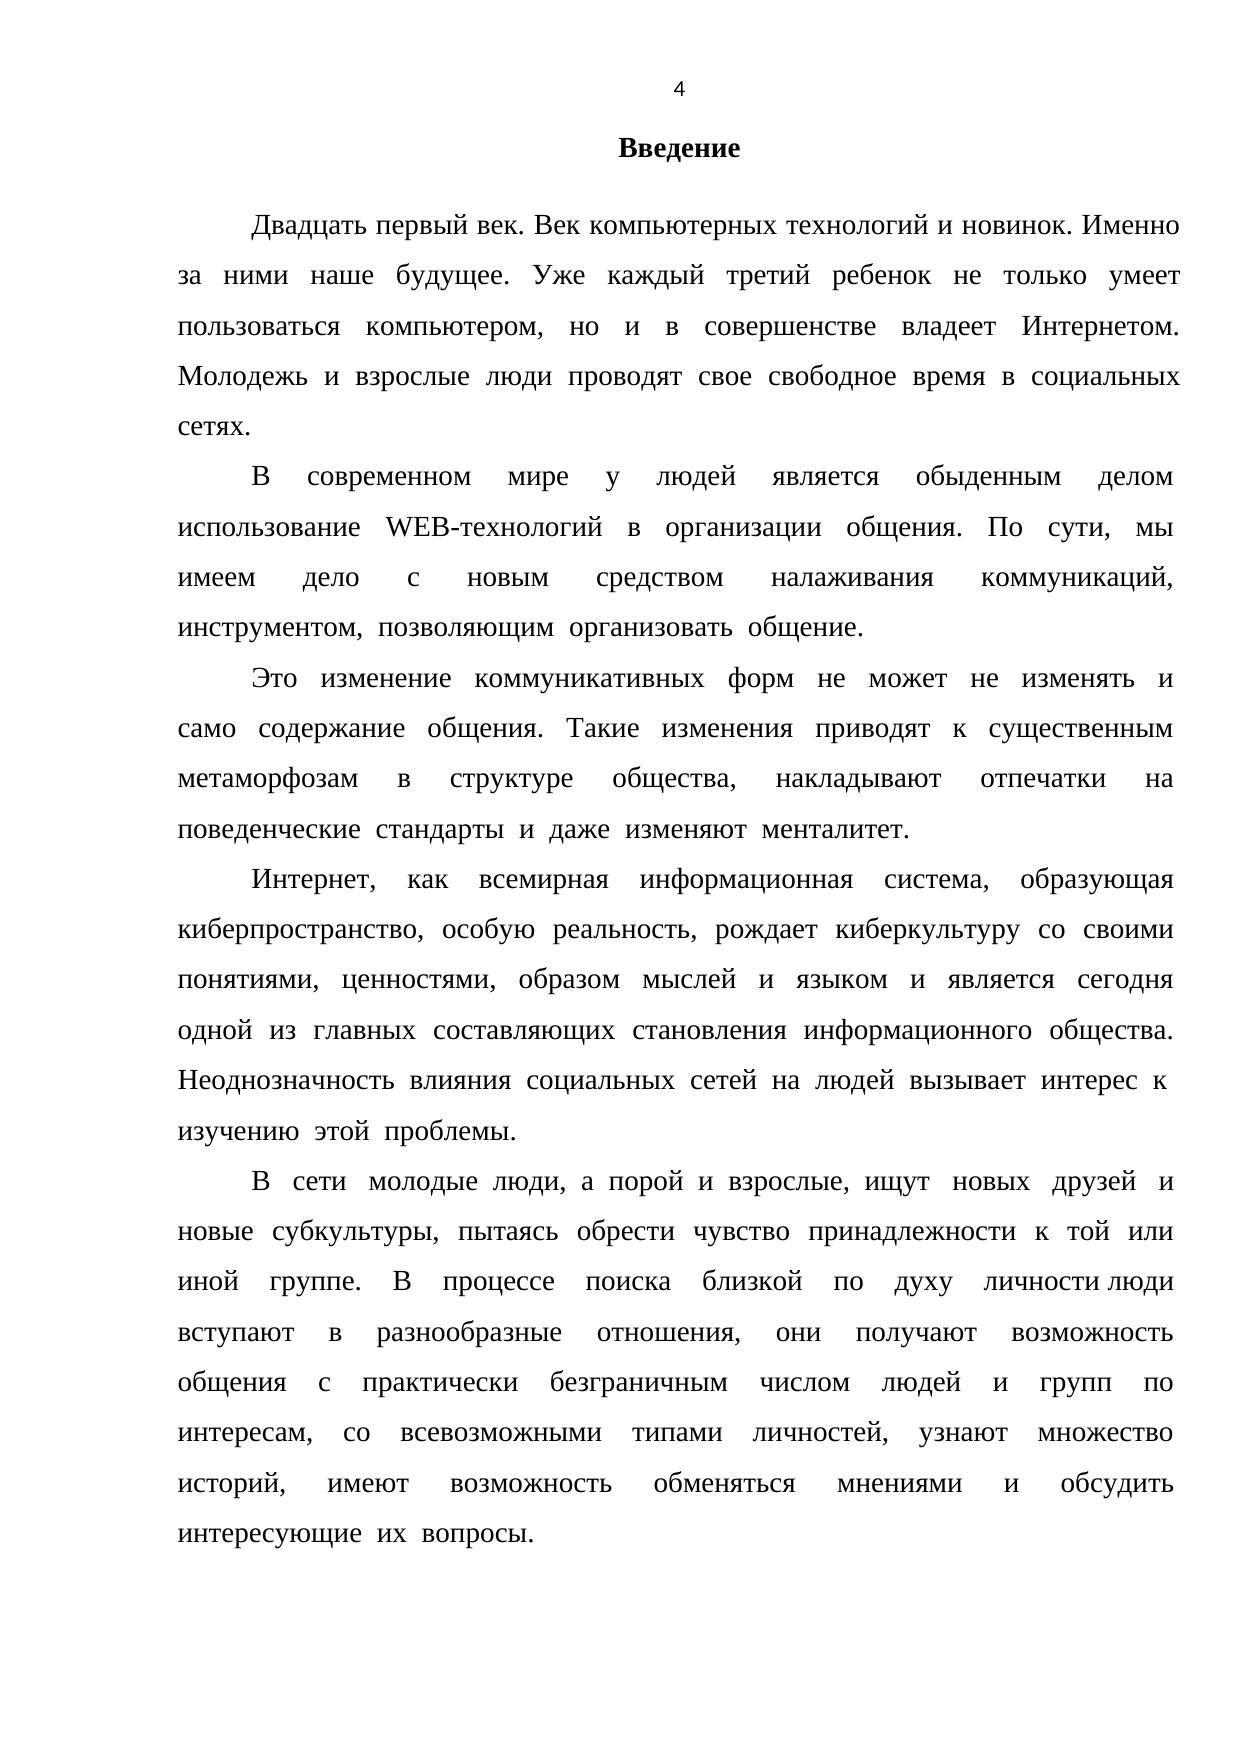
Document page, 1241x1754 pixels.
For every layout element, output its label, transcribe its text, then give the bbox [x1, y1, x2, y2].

text Введение [177, 130, 1181, 163]
text В современном мире у людей является обыденным делом использование WEB-технологий в организации общения. По сути, мы имеем дело с новым средством налаживания коммуникаций, инструментом, позволяющим организовать общение. [177, 458, 1181, 643]
text Это изменение коммуникативных форм не может не изменять и само содержание общения. Такие изменения приводят к существенным метаморфозам в структуре общества, накладывают отпечатки на поведенческие стандарты и даже изменяют менталитет. [177, 660, 1181, 844]
text Интернет, как всемирная информационная система, образующая киберпространство, особую реальность, рождает киберкультуру со своими понятиями, ценностями, образом мыслей и языком и является сегодня одной из главных составляющих становления информационного общества. Неоднозначность влияния социальных сетей на людей вызывает интерес к изучению этой проблемы. [177, 861, 1181, 1146]
text В сети молодые люди, а порой и взрослые, ищут новых друзей и новые субкультуры, пытаясь обрести чувство принадлежности к той или иной группе. В процессе поиска близкой по духу личности люди вступают в разнообразные отношения, они получают возможность общения с практически безграничным числом людей и групп по интересам, со всевозможными типами личностей, узнают множество историй, имеют возможность обменяться мнениями и обсудить интересующие их вопросы. [177, 1163, 1181, 1549]
text Двадцать первый век. Век компьютерных технологий и новинок. Именно за ними наше будущее. Уже каждый третий ребенок не только умеет пользоваться компьютером, но и в совершенстве владеет Интернетом. Молодежь и взрослые люди проводят свое свободное время в социальных сетях. [177, 207, 1181, 442]
